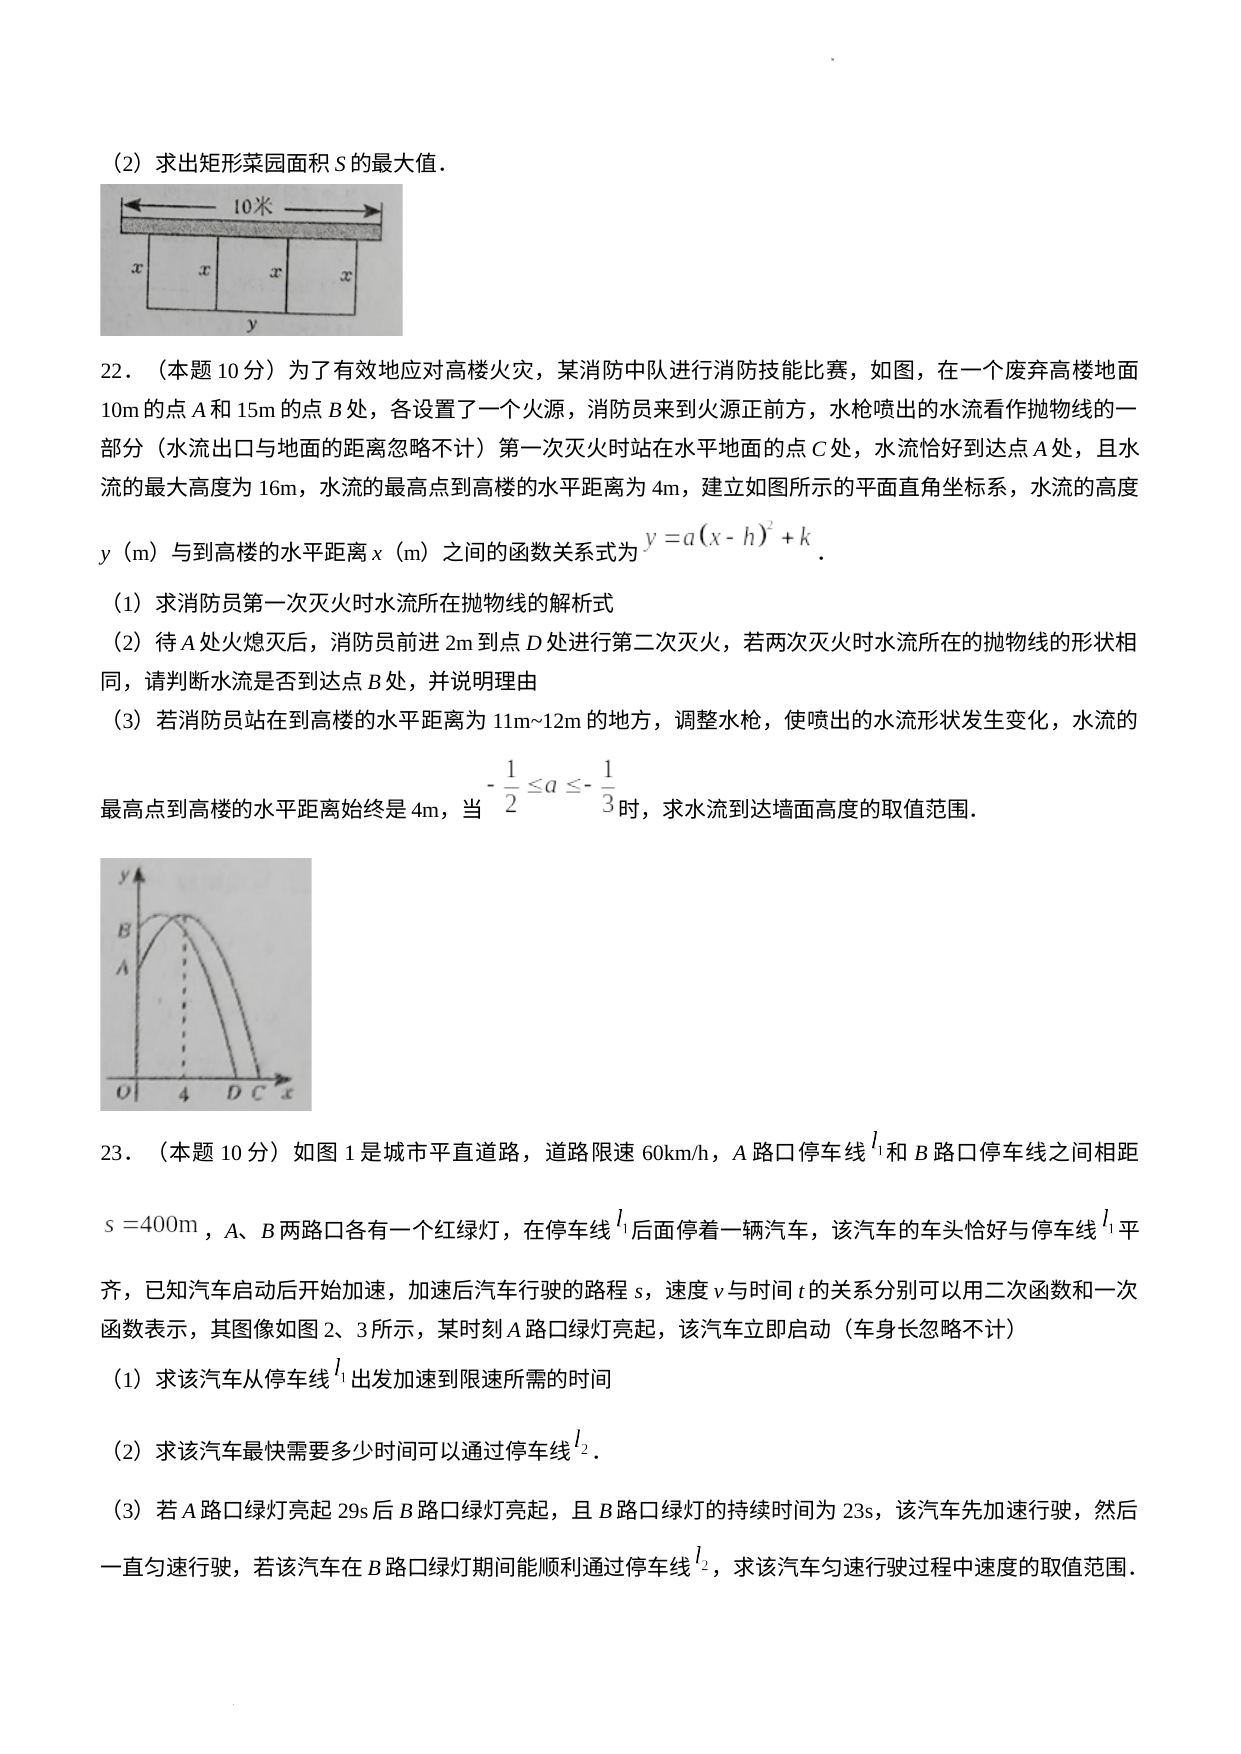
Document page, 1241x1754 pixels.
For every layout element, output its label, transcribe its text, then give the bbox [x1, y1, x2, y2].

text （3）若A路口绿灯亮起29s后B路口绿灯亮起，且B路口绿灯的持续时间为23s，该汽车先加速行驶，然后一直匀速行驶，若该汽车在B路口绿灯期间能顺利通过停车线，求该汽车匀速行驶过程中速度的取值范围． [100, 1493, 1140, 1603]
text （1）求消防员第一次灭火时水流所在抛物线的解析式 [100, 586, 1140, 618]
text （2）求该汽车最快需要多少时间可以通过停车线． [100, 1422, 1140, 1487]
picture [100, 184, 403, 336]
text （3）若消防员站在到高楼的水平距离为11m~12m的地方，调整水枪，使喷出的水流形状发生变化，水流的最高点到高楼的水平距离始终是4m，当时，求水流到达墙面高度的取值范围． [100, 702, 1140, 852]
picture [100, 858, 312, 1111]
text 23．（本题10分）如图1是城市平直道路，道路限速60km/h，A路口停车线和B路口停车线之间相距，A、B两路口各有一个红绿灯，在停车线后面停着一辆汽车，该汽车的车头恰好与停车线平齐，已知汽车启动后开始加速，加速后汽车行驶的路程s，速度v与时间t的关系分别可以用二次函数和一次函数表示，其图像如图2、3所示，某时刻A路口绿灯亮起，该汽车立即启动（车身长忽略不计） [100, 1123, 1140, 1344]
text （1）求该汽车从停车线出发加速到限速所需的时间 [100, 1350, 1140, 1415]
text （2）求出矩形菜园面积S的最大值． [100, 146, 1140, 178]
text 22．（本题10分）为了有效地应对高楼火灾，某消防中队进行消防技能比赛，如图，在一个废弃高楼地面10m的点A和15m的点B处，各设置了一个火源，消防员来到火源正前方，水枪喷出的水流看作抛物线的一部分（水流出口与地面的距离忽略不计）第一次灭火时站在水平地面的点C处，水流恰好到达点A处，且水流的最大高度为16m，水流的最高点到高楼的水平距离为4m，建立如图所示的平面直角坐标系，水流的高度y（m）与到高楼的水平距离x（m）之间的函数关系式为． [100, 352, 1140, 579]
text （2）待A处火熄灭后，消防员前进2m到点D处进行第二次灭火，若两次灭火时水流所在的抛物线的形状相同，请判断水流是否到达点B处，并说明理由 [100, 624, 1140, 696]
